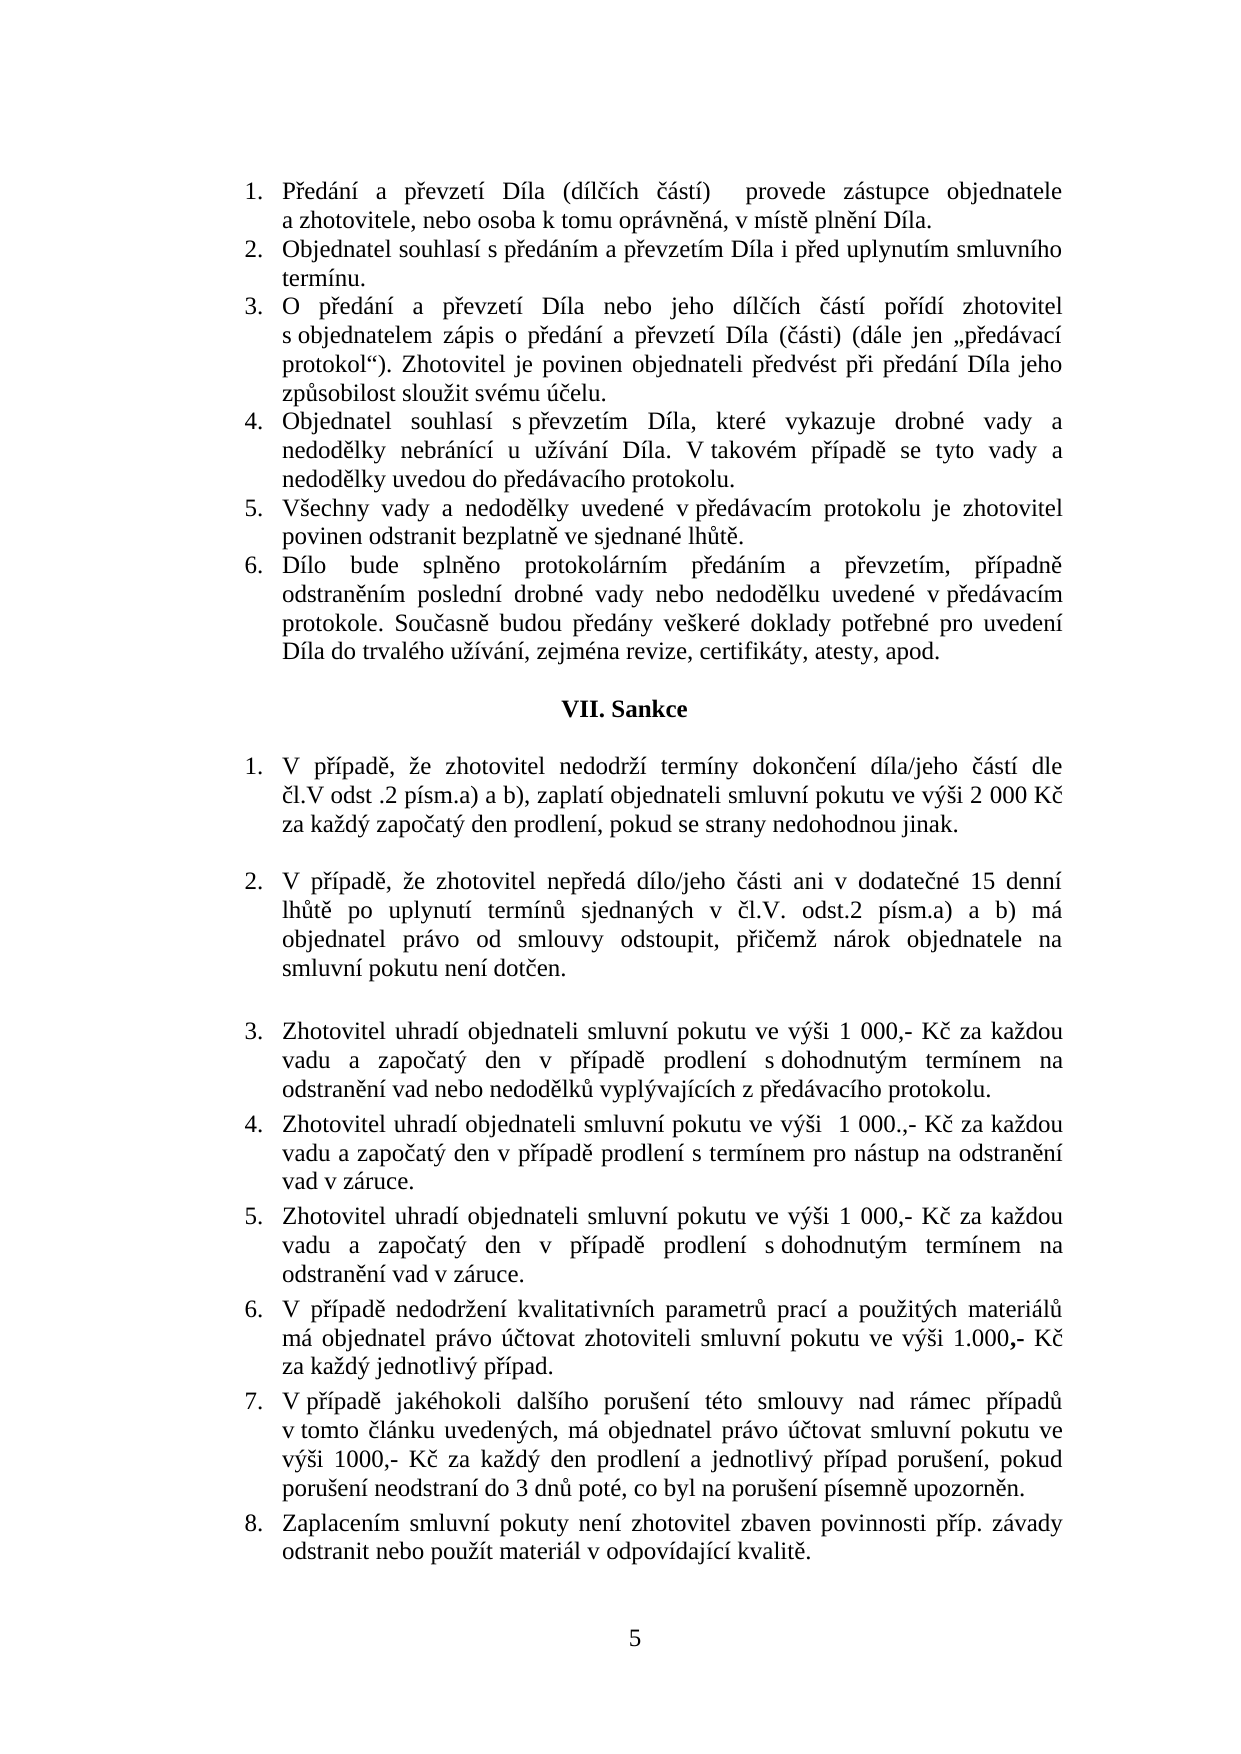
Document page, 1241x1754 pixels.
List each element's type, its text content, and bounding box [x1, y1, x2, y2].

list Zhotovitel uhradí objednateli smluvní pokutu ve výši 1 000,- Kč za každou vadu a započatý den v případě prodlení s dohodnutým termínem na odstranění vad v záruce. [244, 1201, 1063, 1288]
list V případě, že zhotovitel nepředá dílo/jeho části ani v dodatečné 15 denní lhůtě po uplynutí termínů sjednaných v čl.V. odst.2 písm.a) a b) má objednatel právo od smlouvy odstoupit, přičemž nárok objednatele na smluvní pokutu není dotčen. [244, 866, 1063, 981]
list Zhotovitel uhradí objednateli smluvní pokutu ve výši 1 000.,- Kč za každou vadu a započatý den v případě prodlení s termínem pro nástup na odstranění vad v záruce. [244, 1109, 1063, 1195]
list Předání a převzetí Díla (dílčích částí) provede zástupce objednatele a zhotovitele, nebo osoba k tomu oprávněná, v místě plnění Díla. [244, 176, 1063, 234]
text VII. Sankce [207, 694, 1063, 723]
list Všechny vady a nedodělky uvedené v předávacím protokolu je zhotovitel povinen odstranit bezplatně ve sjednané lhůtě. [244, 493, 1063, 550]
list Zhotovitel uhradí objednateli smluvní pokutu ve výši 1 000,- Kč za každou vadu a započatý den v případě prodlení s dohodnutým termínem na odstranění vad nebo nedodělků vyplývajících z předávacího protokolu. [244, 1016, 1063, 1103]
list Zaplacením smluvní pokuty není zhotovitel zbaven povinnosti příp. závady odstranit nebo použít materiál v odpovídající kvalitě. [244, 1508, 1063, 1565]
list Objednatel souhlasí s převzetím Díla, které vykazuje drobné vady a nedodělky nebránící u užívání Díla. V takovém případě se tyto vady a nedodělky uvedou do předávacího protokolu. [244, 406, 1063, 493]
list V případě, že zhotovitel nedodrží termíny dokončení díla/jeho částí dle čl.V odst .2 písm.a) a b), zaplatí objednateli smluvní pokutu ve výši 2 000 Kč za každý započatý den prodlení, pokud se strany nedohodnou jinak. [244, 751, 1063, 838]
list V případě jakéhokoli dalšího porušení této smlouvy nad rámec případů v tomto článku uvedených, má objednatel právo účtovat smluvní pokutu ve výši 1000,- Kč za každý den prodlení a jednotlivý případ porušení, pokud porušení neodstraní do 3 dnů poté, co byl na porušení písemně upozorněn. [244, 1386, 1063, 1501]
list Objednatel souhlasí s předáním a převzetím Díla i před uplynutím smluvního termínu. [244, 234, 1063, 291]
list O předání a převzetí Díla nebo jeho dílčích částí pořídí zhotovitel s objednatelem zápis o předání a převzetí Díla (části) (dále jen „předávací protokol“). Zhotovitel je povinen objednateli předvést při předání Díla jeho způsobilost sloužit svému účelu. [244, 291, 1063, 406]
list Dílo bude splněno protokolárním předáním a převzetím, případně odstraněním poslední drobné vady nebo nedodělku uvedené v předávacím protokole. Současně budou předány veškeré doklady potřebné pro uvedení Díla do trvalého užívání, zejména revize, certifikáty, atesty, apod. [244, 550, 1063, 665]
list V případě nedodržení kvalitativních parametrů prací a použitých materiálů má objednatel právo účtovat zhotoviteli smluvní pokutu ve výši 1.000,- Kč za každý jednotlivý případ. [244, 1294, 1063, 1380]
